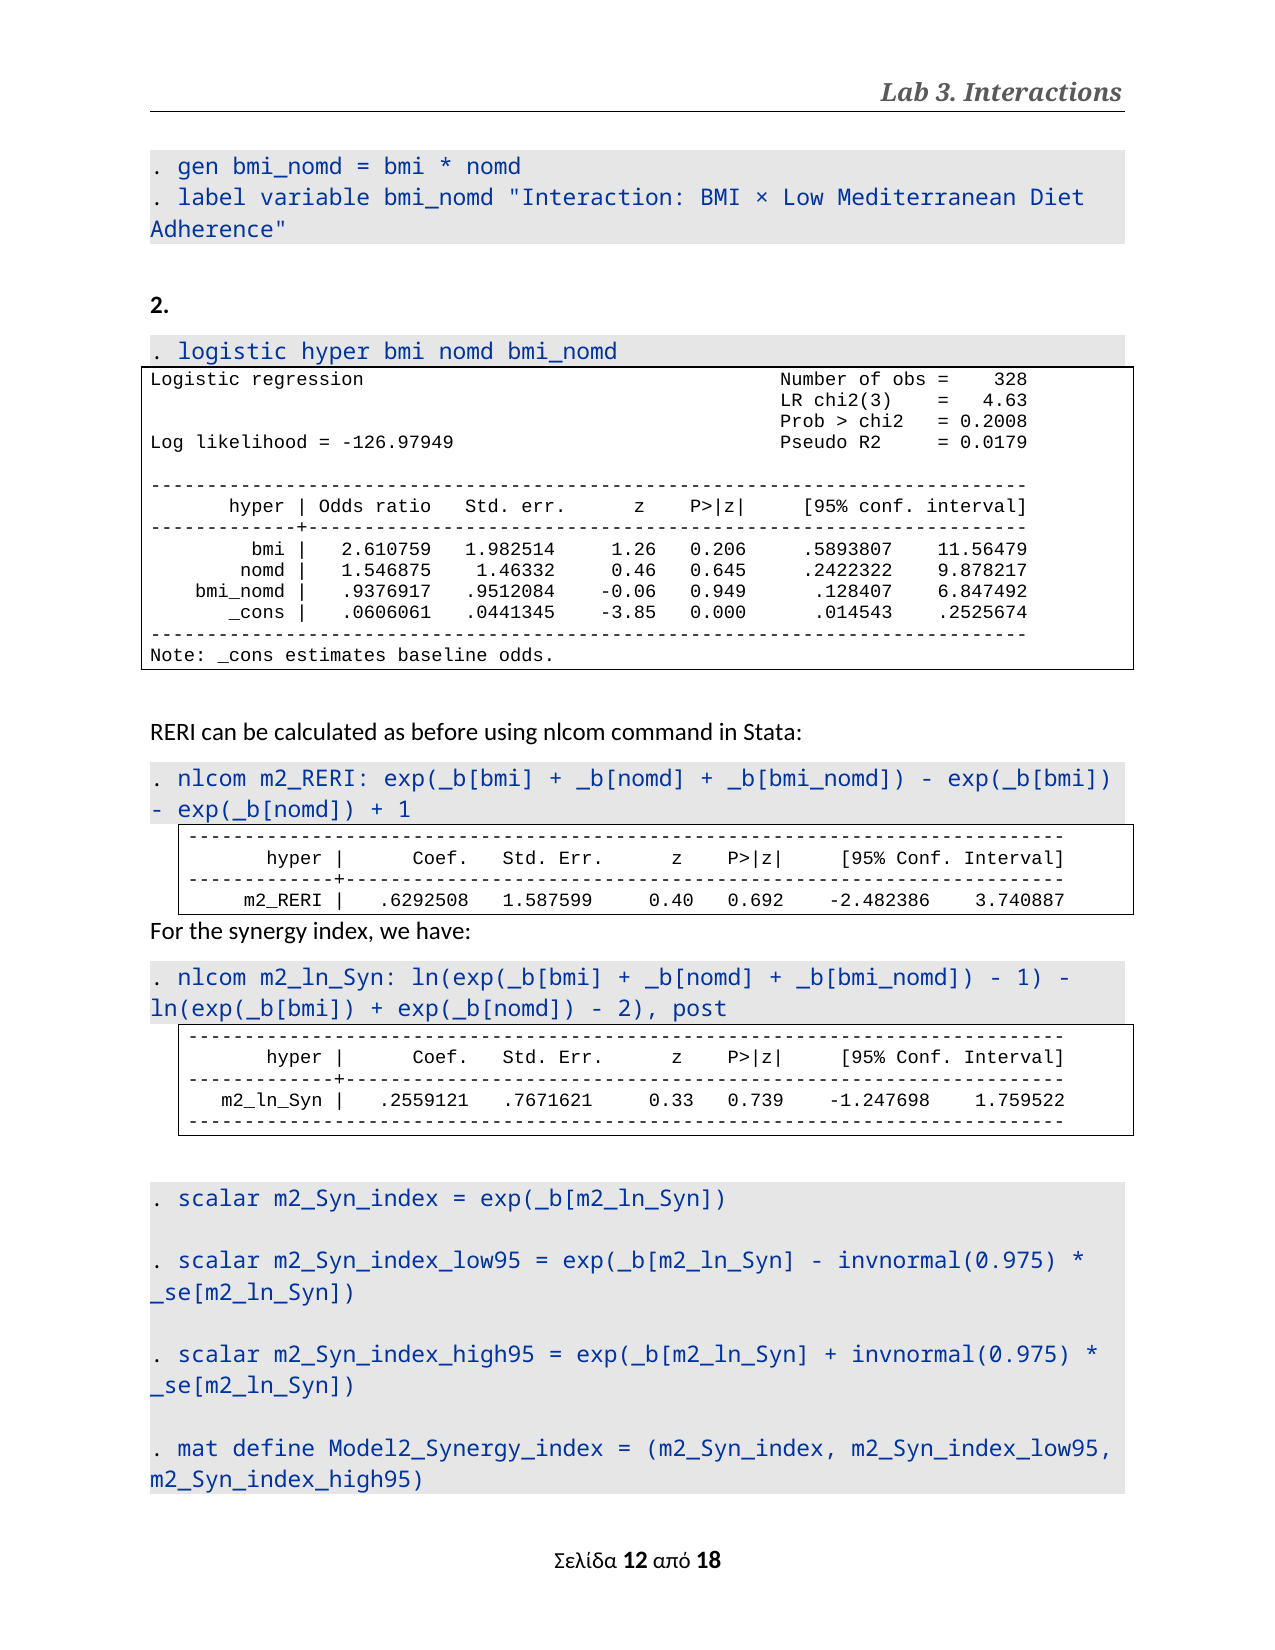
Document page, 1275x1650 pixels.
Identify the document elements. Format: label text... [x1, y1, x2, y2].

text _cons | .0606061 .0441345 -3.85 0.000 .014543 .2525674 [150, 603, 1125, 624]
text Prob > chi2 = 0.2008 [150, 412, 1125, 433]
text -------------+---------------------------------------------------------------- [179, 1066, 1133, 1087]
text . nlcom m2_ln_Syn: ln(exp(_b[bmi] + _b[nomd] + _b[bmi_nomd]) - 1) - ln(exp(_b[bmi]) + exp(_b[nomd]) - 2), post [150, 961, 1125, 1024]
text RERI can be calculated as before using nlcom command in Stata: [150, 716, 1125, 746]
text . mat define Model2_Synergy_index = (m2_Syn_index, m2_Syn_index_low95, m2_Syn_index_high95) [150, 1432, 1125, 1494]
text Note: _cons estimates baseline odds. [142, 643, 1133, 669]
text LR chi2(3) = 4.63 [150, 391, 1125, 412]
text bmi_nomd | .9376917 .9512084 -0.06 0.949 .128407 6.847492 [150, 582, 1125, 603]
text nomd | 1.546875 1.46332 0.46 0.645 .2422322 9.878217 [150, 561, 1125, 582]
text . label variable bmi_nomd "Interaction: BMI × Low Mediterranean Diet Adherence" [150, 181, 1125, 244]
text . scalar m2_Syn_index = exp(_b[m2_ln_Syn]) [150, 1182, 1125, 1213]
text -------------+---------------------------------------------------------------- [150, 518, 1125, 539]
text . scalar m2_Syn_index_high95 = exp(_b[m2_ln_Syn] + invnormal(0.975) * _se[m2_ln_Syn]) [150, 1338, 1125, 1401]
text ------------------------------------------------------------------------------ [150, 476, 1125, 497]
text Log likelihood = -126.97949 Pseudo R2 = 0.0179 [150, 433, 1125, 454]
text hyper | Coef. Std. Err. z P>|z| [95% Conf. Interval] [179, 845, 1133, 867]
text . gen bmi_nomd = bmi * nomd [150, 150, 1125, 181]
text hyper | Odds ratio Std. err. z P>|z| [95% conf. interval] [150, 497, 1125, 518]
text For the synergy index, we have: [150, 915, 1125, 946]
text -------------+---------------------------------------------------------------- [179, 867, 1133, 888]
text m2_ln_Syn | .2559121 .7671621 0.33 0.739 -1.247698 1.759522 [179, 1087, 1133, 1109]
text ------------------------------------------------------------------------------ [150, 624, 1125, 643]
text bmi | 2.610759 1.982514 1.26 0.206 .5893807 11.56479 [150, 539, 1125, 561]
text . nlcom m2_RERI: exp(_b[bmi] + _b[nomd] + _b[bmi_nomd]) - exp(_b[bmi]) - exp(_b[nomd]) + 1 [150, 762, 1125, 824]
text Logistic regression Number of obs = 328 [142, 368, 1133, 391]
text 2. [150, 289, 1125, 320]
text ------------------------------------------------------------------------------ [179, 1109, 1133, 1135]
text . logistic hyper bmi nomd bmi_nomd [150, 335, 1125, 366]
text . scalar m2_Syn_index_low95 = exp(_b[m2_ln_Syn] - invnormal(0.975) * _se[m2_ln_Syn]) [150, 1244, 1125, 1307]
text ------------------------------------------------------------------------------ [179, 1025, 1133, 1045]
text ------------------------------------------------------------------------------ [179, 825, 1133, 845]
text hyper | Coef. Std. Err. z P>|z| [95% Conf. Interval] [179, 1045, 1133, 1066]
text m2_RERI | .6292508 1.587599 0.40 0.692 -2.482386 3.740887 [179, 888, 1133, 914]
